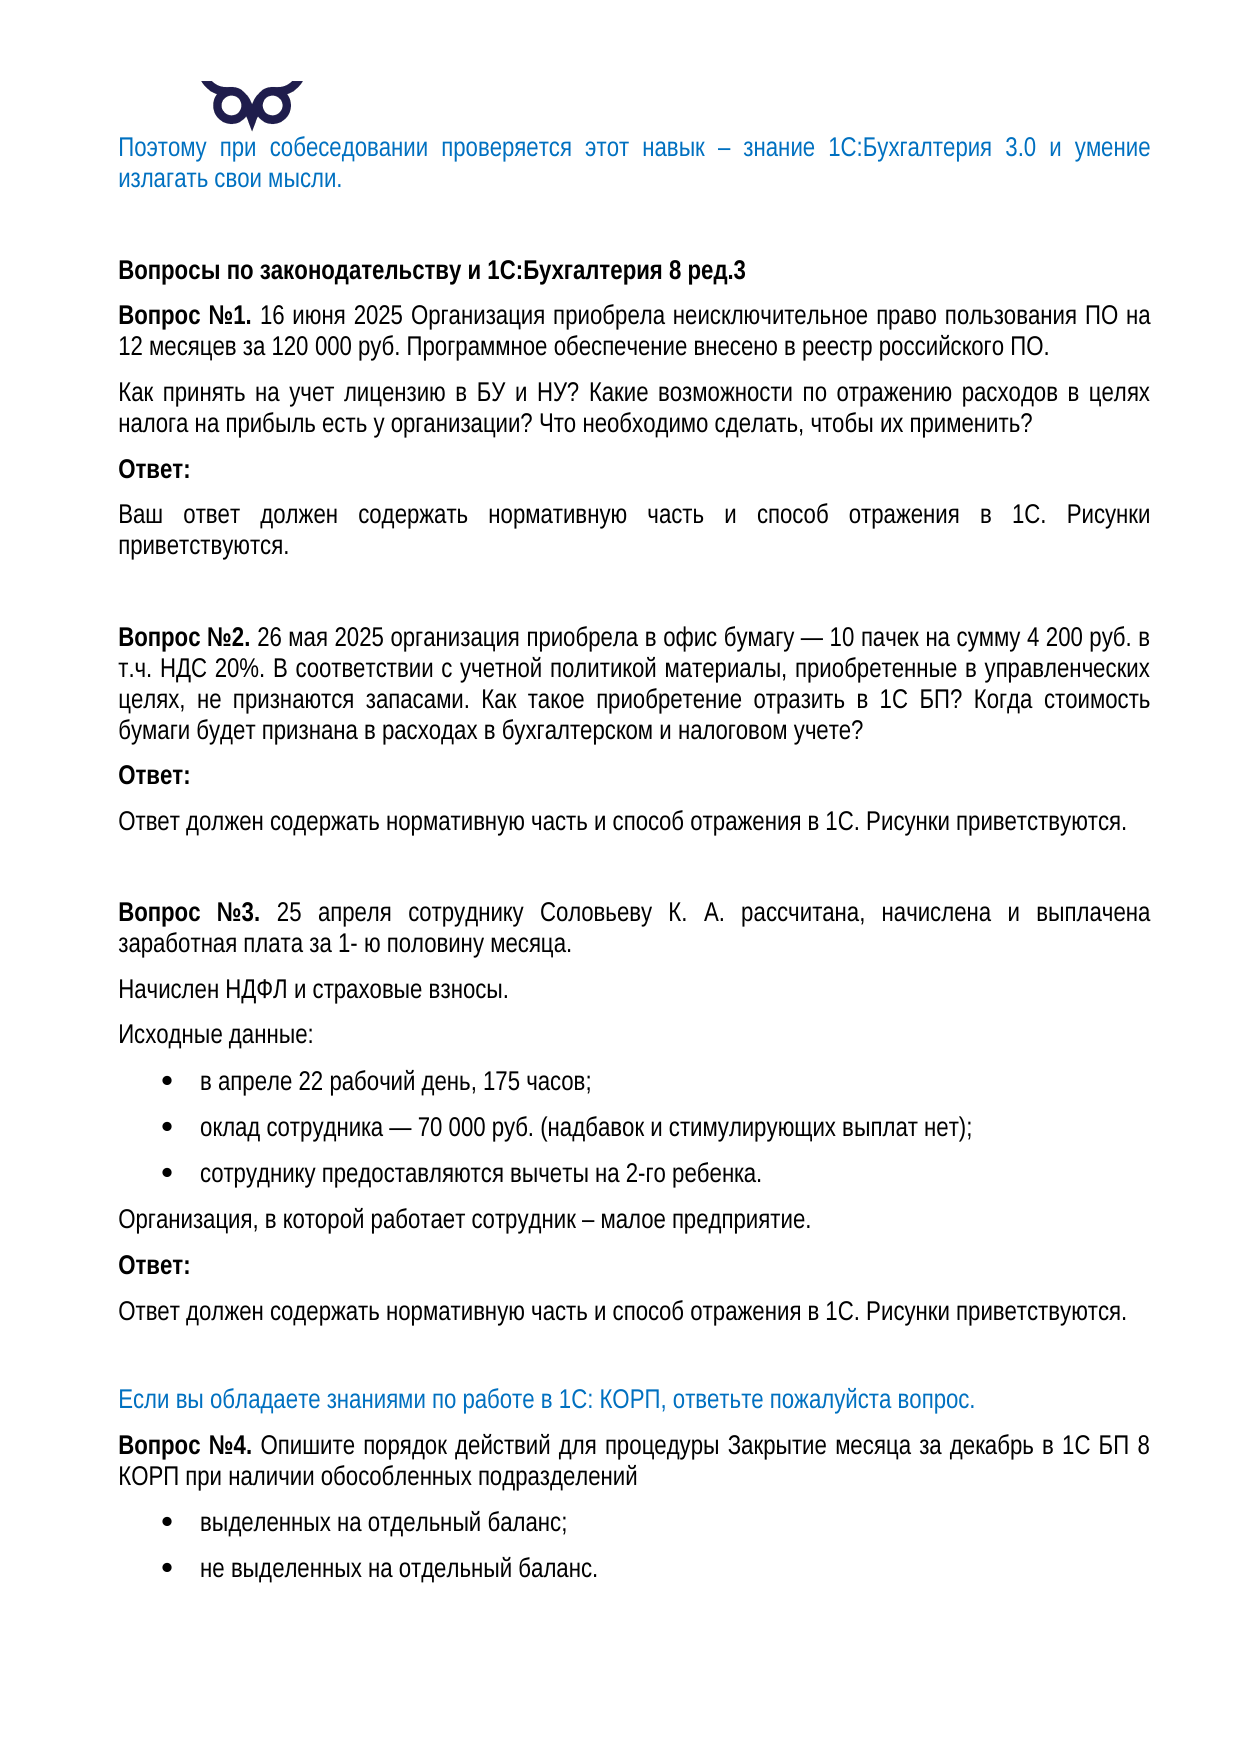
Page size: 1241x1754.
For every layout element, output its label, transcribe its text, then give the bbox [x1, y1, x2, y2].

text Ваш ответ должен содержать нормативную часть и способ отражения в 1С. Рисунки приветствуются. [118, 498, 1152, 561]
text Ответ должен содержать нормативную часть и способ отражения в 1С. Рисунки приветствуются. [118, 1295, 1152, 1326]
text Если вы обладаете знаниями по работе в 1С: КОРП, ответьте пожалуйста вопрос. [118, 1383, 1152, 1414]
text Вопрос №3. 25 апреля сотруднику Соловьеву К. А. рассчитана, начислена и выплачена заработная плата за 1- ю половину месяца. [118, 896, 1152, 958]
picture [200, 80, 304, 132]
text Вопросы по законодательству и 1С:Бухгалтерия 8 ред.3 [118, 254, 1152, 285]
text выделенных на отдельный баланс; [162, 1506, 1152, 1537]
text не выделенных на отдельный баланс. [162, 1552, 1152, 1584]
text в апреле 22 рабочий день, 175 часов; [162, 1065, 1152, 1096]
text Ответ: [118, 1249, 1152, 1280]
text Вопрос №4. Опишите порядок действий для процедуры Закрытие месяца за декабрь в 1С БП 8 КОРП при наличии обособленных подразделений [118, 1429, 1152, 1491]
text Ответ должен содержать нормативную часть и способ отражения в 1С. Рисунки приветствуются. [118, 805, 1152, 836]
text Вопрос №2. 26 мая 2025 организация приобрела в офис бумагу — 10 пачек на сумму 4 200 руб. в т.ч. НДС 20%. В соответствии с учетной политикой материалы, приобретенные в управленческих целях, не признаются запасами. Как такое приобретение отразить в 1С БП? Когда стоимость бумаги будет признана в расходах в бухгалтерском и налоговом учете? [118, 621, 1152, 745]
text Ответ: [118, 453, 1152, 484]
text Исходные данные: [118, 1019, 1152, 1050]
text Вопрос №1. 16 июня 2025 Организация приобрела неисключительное право пользования ПО на 12 месяцев за 120 000 руб. Программное обеспечение внесено в реестр российского ПО. [118, 299, 1152, 362]
text сотруднику предоставляются вычеты на 2-го ребенка. [162, 1157, 1152, 1188]
text оклад сотрудника — 70 000 руб. (надбавок и стимулирующих выплат нет); [162, 1111, 1152, 1142]
text Поэтому при собеседовании проверяется этот навык – знание 1С:Бухгалтерия 3.0 и умение излагать свои мысли. [118, 132, 1152, 194]
text Как принять на учет лицензию в БУ и НУ? Какие возможности по отражению расходов в целях налога на прибыль есть у организации? Что необходимо сделать, чтобы их применить? [118, 376, 1152, 438]
text Ответ: [118, 759, 1152, 791]
text Организация, в которой работает сотрудник – малое предприятие. [118, 1203, 1152, 1234]
text Начислен НДФЛ и страховые взносы. [118, 973, 1152, 1004]
